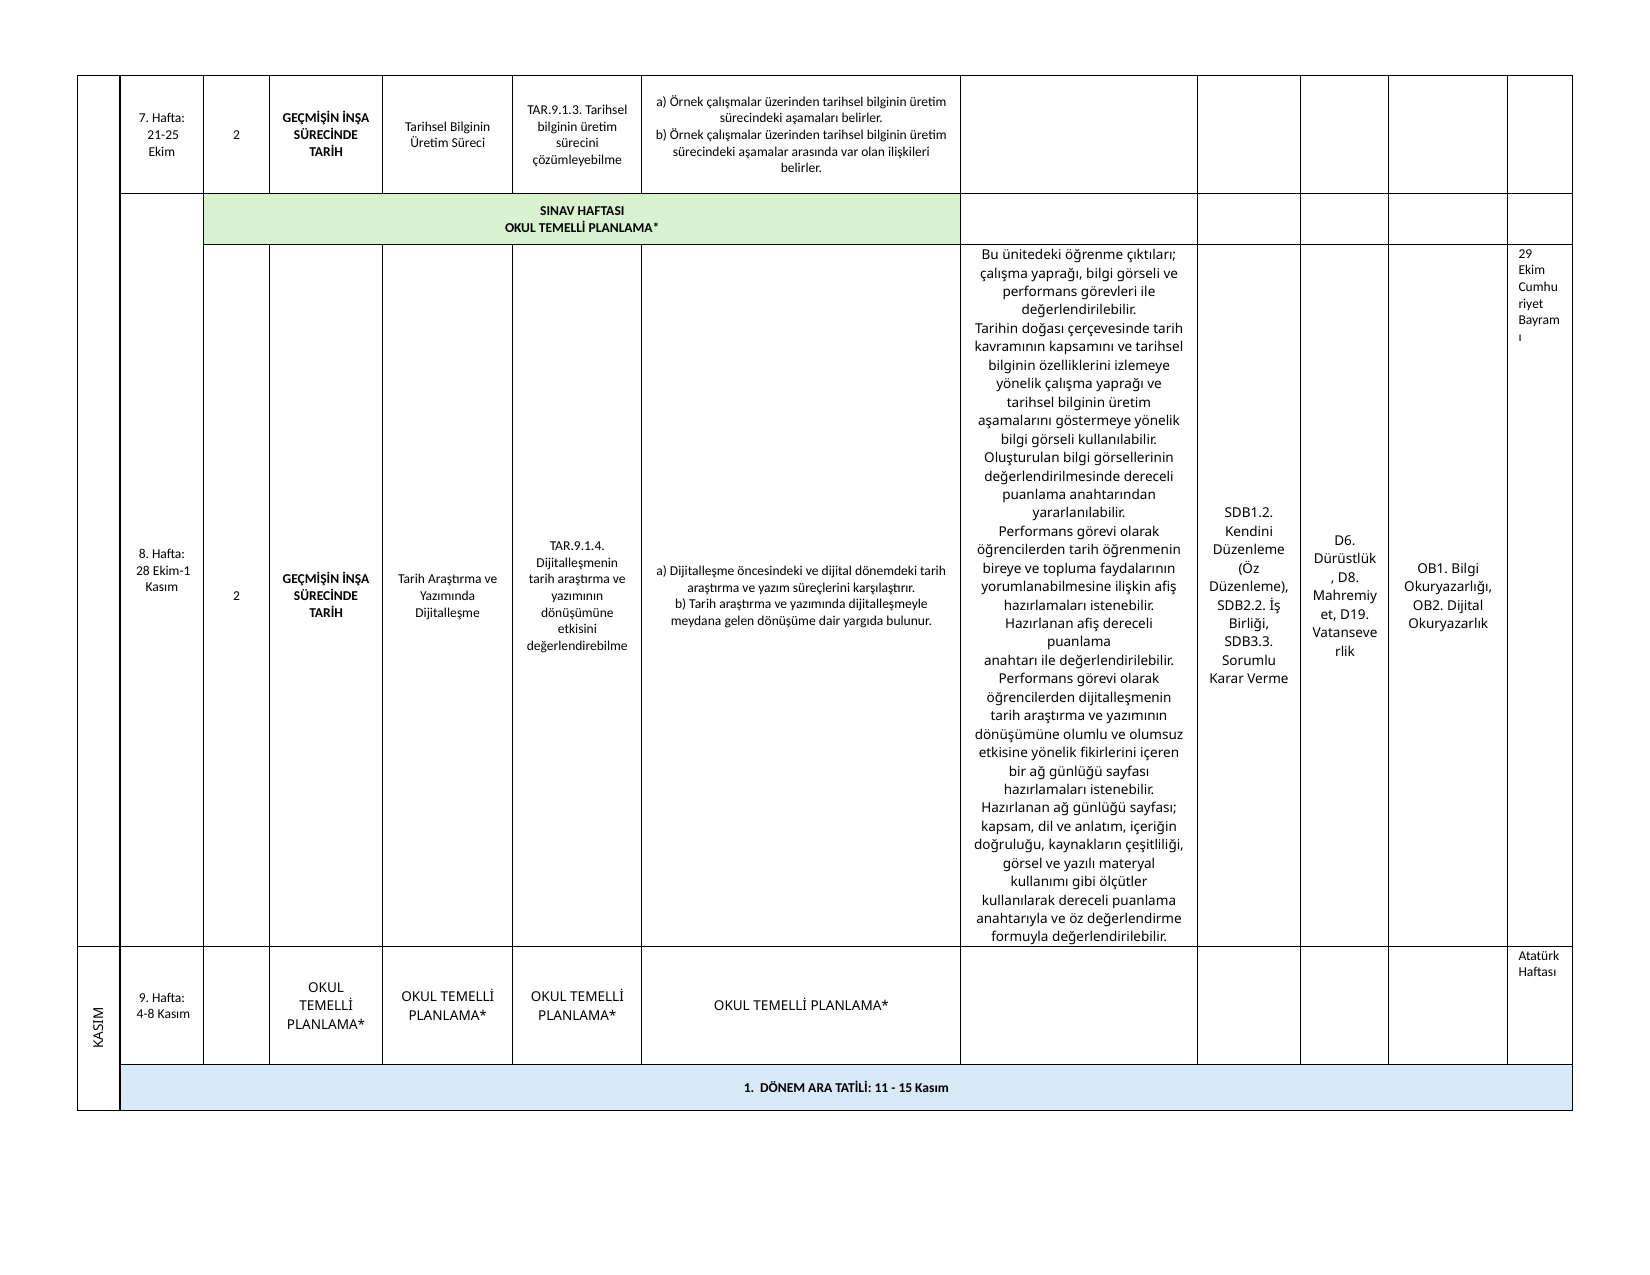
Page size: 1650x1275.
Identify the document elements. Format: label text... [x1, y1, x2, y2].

table_cell OKUL TEMELLİ PLANLAMA* [513, 947, 641, 1064]
table_cell Tarih Araştırma ve Yazımında Dijitalleşme [383, 245, 512, 946]
table_cell D6. Dürüstlük, D8. Mahremiyet, D19. Vatanseverlik [1301, 245, 1388, 946]
table_cell [1508, 76, 1572, 193]
table_cell 29 Ekim Cumhuriyet Bayramı [1508, 245, 1572, 946]
table_cell SINAV HAFTASI OKUL TEMELLİ PLANLAMA* [204, 194, 960, 244]
table_cell [1389, 947, 1507, 1064]
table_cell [270, 76, 382, 193]
table_cell KASIM [78, 947, 119, 1110]
table_cell Atatürk Haftası [1508, 947, 1572, 1064]
table_cell OKUL TEMELLİ PLANLAMA* [270, 947, 382, 1064]
table_cell [961, 194, 1197, 244]
table_cell 2 [204, 245, 269, 946]
table_cell OB1. Bilgi Okuryazarlığı, OB2. Dijital Okuryazarlık [1389, 245, 1507, 946]
table_cell [1389, 194, 1507, 244]
table_cell GEÇMİŞİN İNŞA SÜRECİNDE TARİH [270, 245, 382, 946]
table_cell TAR.9.1.4. Dijitalleşmenin tarih araştırma ve yazımının dönüşümüne etkisini değerlendirebilme [513, 245, 641, 946]
table_cell [1301, 194, 1388, 244]
table_cell [961, 947, 1197, 1064]
table_cell 9. Hafta: 4-8 Kasım [121, 947, 203, 1064]
table_cell 7. Hafta: 21-25 Ekim [121, 76, 203, 193]
table_cell [1198, 947, 1300, 1064]
table_cell [1198, 194, 1300, 244]
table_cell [642, 76, 960, 193]
table_cell OKUL TEMELLİ PLANLAMA* [642, 947, 960, 1064]
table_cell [383, 76, 512, 193]
table_cell OKUL TEMELLİ PLANLAMA* [383, 947, 512, 1064]
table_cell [513, 76, 641, 193]
table_cell 1. DÖNEM ARA TATİLİ: 11 - 15 Kasım [121, 1065, 1572, 1110]
table_cell SDB1.2. Kendini Düzenleme (Öz Düzenleme), SDB2.2. İş Birliği, SDB3.3. Sorumlu Karar Verme [1198, 245, 1300, 946]
table_cell [1508, 194, 1572, 244]
table_cell 8. Hafta: 28 Ekim-1 Kasım [121, 194, 203, 946]
table_cell [1301, 947, 1388, 1064]
table_cell [204, 947, 269, 1064]
table_cell 2 [204, 76, 269, 193]
